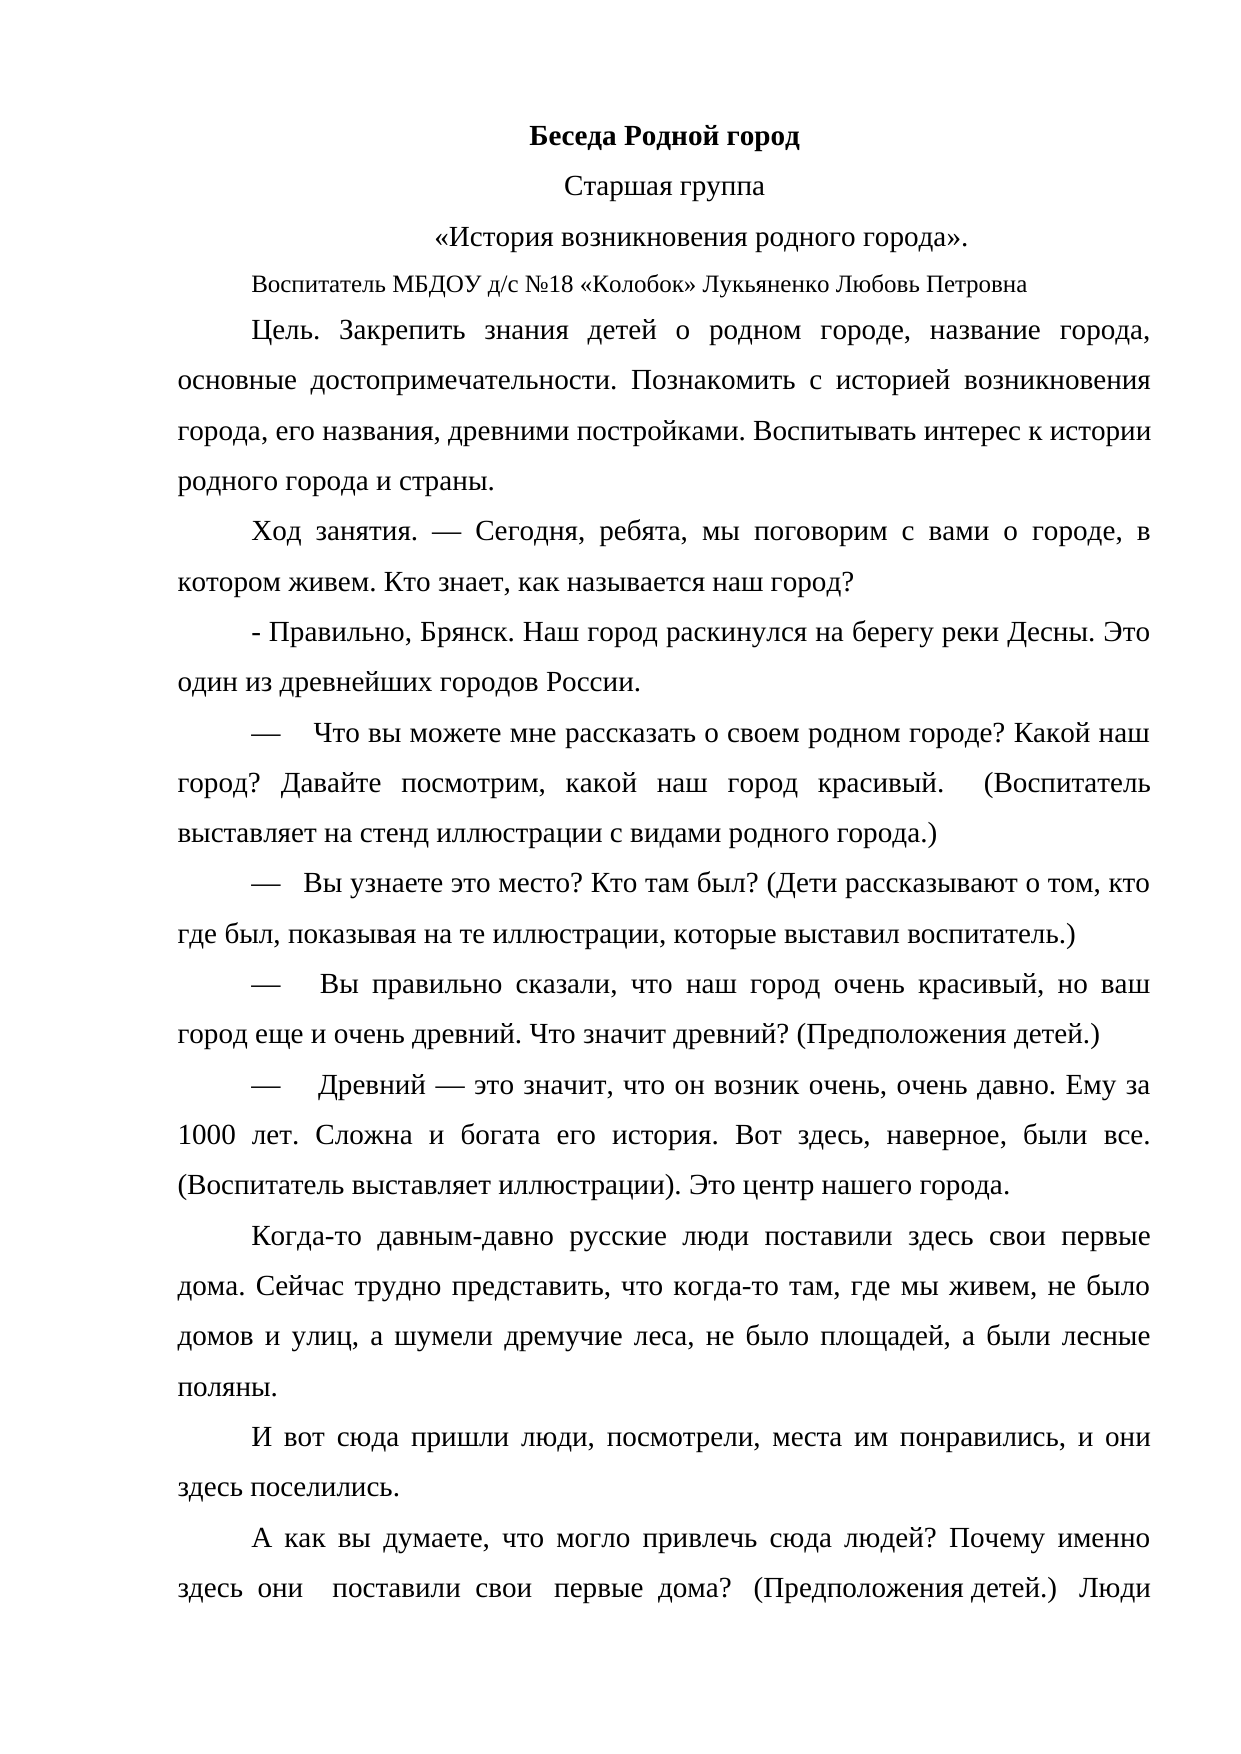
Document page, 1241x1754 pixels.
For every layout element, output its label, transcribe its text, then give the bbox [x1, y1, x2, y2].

text — Что вы можете мне рассказать о своем родном городе? Какой наш город? Давайте посмотрим, какой наш город красивый. (Воспитатель выставляет на стенд иллюстрации с видами родного города.) [177, 715, 1152, 849]
text Беседа Родной город [177, 118, 1152, 152]
text «История возникновения родного города». [177, 219, 1152, 252]
text Цель. Закрепить знания детей о родном городе, название города, основные достопримечательности. Познакомить с историей возникновения города, его названия, древними постройками. Воспитывать интерес к истории родного города и страны. [177, 312, 1152, 497]
text И вот сюда пришли люди, посмотрели, места им понравились, и они здесь поселились. [177, 1419, 1152, 1503]
text А как вы думаете, что могло привлечь сюда людей? Почему именно здесь они поставили свои первые дома? (Предположения детей.) Люди [177, 1520, 1152, 1603]
text Воспитатель МБДОУ д/с №18 «Колобок» Лукьяненко Любовь Петровна [177, 269, 1152, 298]
text Старшая группа [177, 168, 1152, 202]
text - Правильно, Брянск. Наш город раскинулся на берегу реки Десны. Это один из древнейших городов России. [177, 614, 1152, 698]
text — Вы узнаете это место? Кто там был? (Дети рассказывают о том, кто где был, показывая на те иллюстрации, которые выставил воспитатель.) [177, 866, 1152, 949]
text — Древний — это значит, что он возник очень, очень давно. Ему за 1000 лет. Сложна и богата его история. Вот здесь, наверное, были все. (Воспитатель выставляет иллюстрации). Это центр нашего города. [177, 1067, 1152, 1201]
text — Вы правильно сказали, что наш город очень красивый, но ваш город еще и очень древний. Что значит древний? (Предположения детей.) [177, 966, 1152, 1050]
text Когда-то давным-давно русские люди поставили здесь свои первые дома. Сейчас трудно представить, что когда-то там, где мы живем, не было домов и улиц, а шумели дремучие леса, не было площадей, а были лесные поляны. [177, 1218, 1152, 1402]
text Ход занятия. — Сегодня, ребята, мы поговорим с вами о городе, в котором живем. Кто знает, как называется наш город? [177, 513, 1152, 597]
